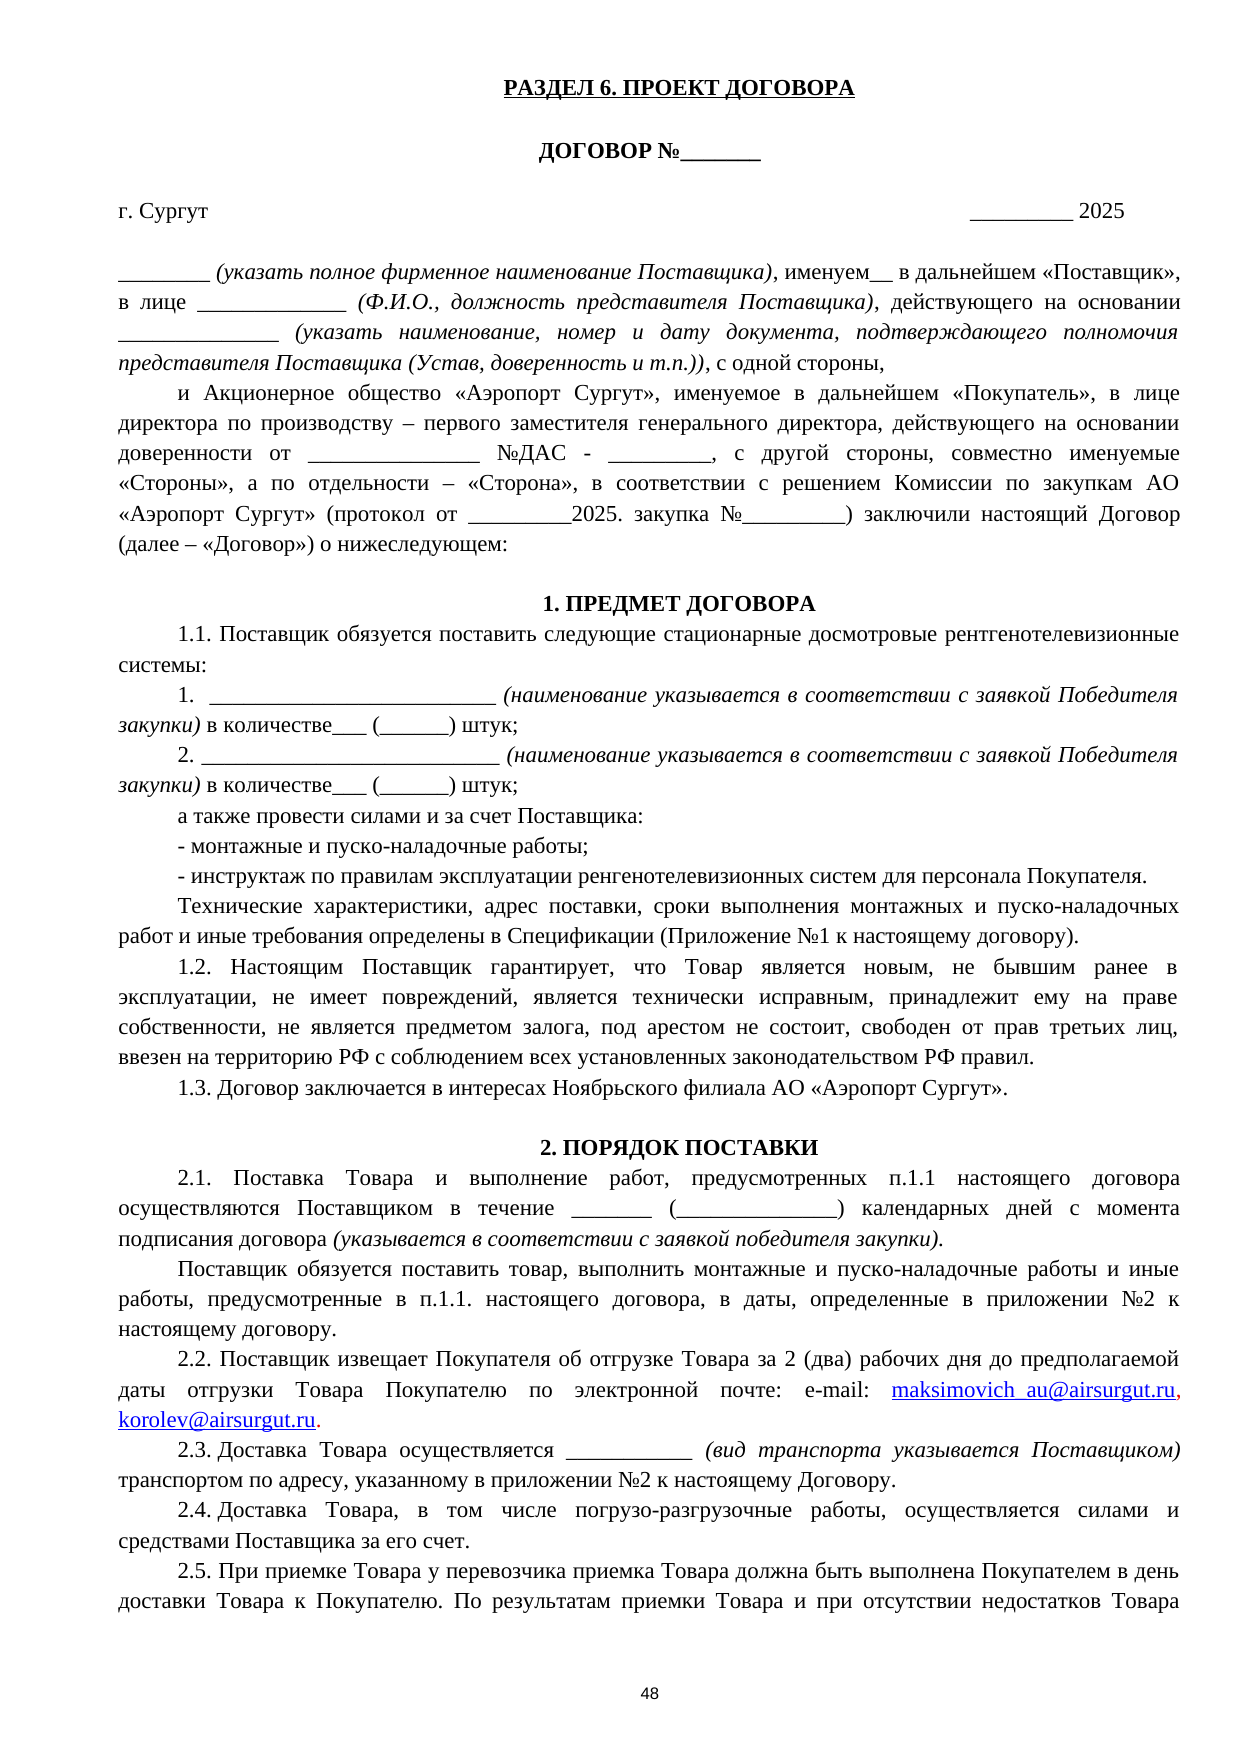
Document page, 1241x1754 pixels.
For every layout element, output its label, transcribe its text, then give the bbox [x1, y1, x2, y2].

text а также провести силами и за счет Поставщика: [118, 802, 1181, 828]
text Поставщик обязуется поставить товар, выполнить монтажные и пуско-наладочные работы и иные работы, предусмотренные в п.1.1. настоящего договора, в даты, определенные в приложении №2 к настоящему договору. [118, 1255, 1181, 1342]
text 2.1. Поставка Товара и выполнение работ, предусмотренных п.1.1 настоящего договора осуществляются Поставщиком в течение _______ (______________) календарных дней с момента подписания договора (указывается в соответствии с заявкой победителя закупки). [118, 1164, 1181, 1251]
text 1.2. Настоящим Поставщик гарантирует, что Товар является новым, не бывшим ранее в эксплуатации, не имеет повреждений, является технически исправным, принадлежит ему на праве собственности, не является предметом залога, под арестом не состоит, свободен от прав третьих лиц, ввезен на территорию РФ с соблюдением всех установленных законодательством РФ правил. [118, 953, 1179, 1070]
text Технические характеристики, адрес поставки, сроки выполнения монтажных и пуско-наладочных работ и иные требования определены в Спецификации (Приложение №1 к настоящему договору). [118, 892, 1181, 949]
text 2. __________________________ (наименование указывается в соответствии с заявкой Победителя закупки) в количестве___ (______) штук; [118, 741, 1181, 798]
text 2.2. Поставщик извещает Покупателя об отгрузке Товара за 2 (два) рабочих дня до предполагаемой даты отгрузки Товара Покупателю по электронной почте: e-mail: maksimovich_au@airsurgut.ru, korolev@airsurgut.ru. [118, 1345, 1181, 1432]
text 2. ПОРЯДОК ПОСТАВКИ [118, 1134, 1181, 1160]
text - инструктаж по правилам эксплуатации ренгенотелевизионных систем для персонала Покупателя. [118, 862, 1181, 888]
text 1.1. Поставщик обязуется поставить следующие стационарные досмотровые рентгенотелевизионные системы: [118, 620, 1181, 677]
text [118, 1557, 1181, 1587]
text 2.3. Доставка Товара осуществляется ___________ (вид транспорта указывается Поставщиком) транспортом по адресу, указанному в приложении №2 к настоящему Договору. [118, 1436, 1181, 1493]
text 1. ПРЕДМЕТ ДОГОВОРА [118, 590, 1181, 617]
text 1. _________________________ (наименование указывается в соответствии с заявкой Победителя закупки) в количестве___ (______) штук; [118, 681, 1181, 737]
text 2.4. Доставка Товара, в том числе погрузо-разгрузочные работы, осуществляется силами и средствами Поставщика за его счет. [118, 1496, 1181, 1553]
text - монтажные и пуско-наладочные работы; [118, 832, 1181, 858]
text 1.3. Договор заключается в интересах Ноябрьского филиала АО «Аэропорт Сургут». [118, 1073, 1179, 1100]
text г. Сургут _________ 2025 [118, 197, 1181, 224]
text ДОГОВОР №_______ [118, 137, 1181, 163]
text и Акционерное общество «Аэропорт Сургут», именуемое в дальнейшем «Покупатель», в лице директора по производству – первого заместителя генерального директора, действующего на основании доверенности от _______________ №ДАС - _________, с другой стороны, совместно именуемые «Стороны», а по отдельности – «Сторона», в соответствии с решением Комиссии по закупкам АО «Аэропорт Сургут» (протокол от _________2025. закупка №_________) заключили настоящий Договор (далее – «Договор») о нижеследующем: [118, 379, 1181, 556]
text РАЗДЕЛ 6. ПРОЕКТ ДОГОВОРА [118, 74, 1181, 100]
text ________ (указать полное фирменное наименование Поставщика), именуем__ в дальнейшем «Поставщик», в лице _____________ (Ф.И.О., должность представителя Поставщика), действующего на основании ______________ (указать наименование, номер и дату документа, подтверждающего полномочия представителя Поставщика (Устав, доверенность и т.п.)), с одной стороны, [118, 258, 1181, 375]
